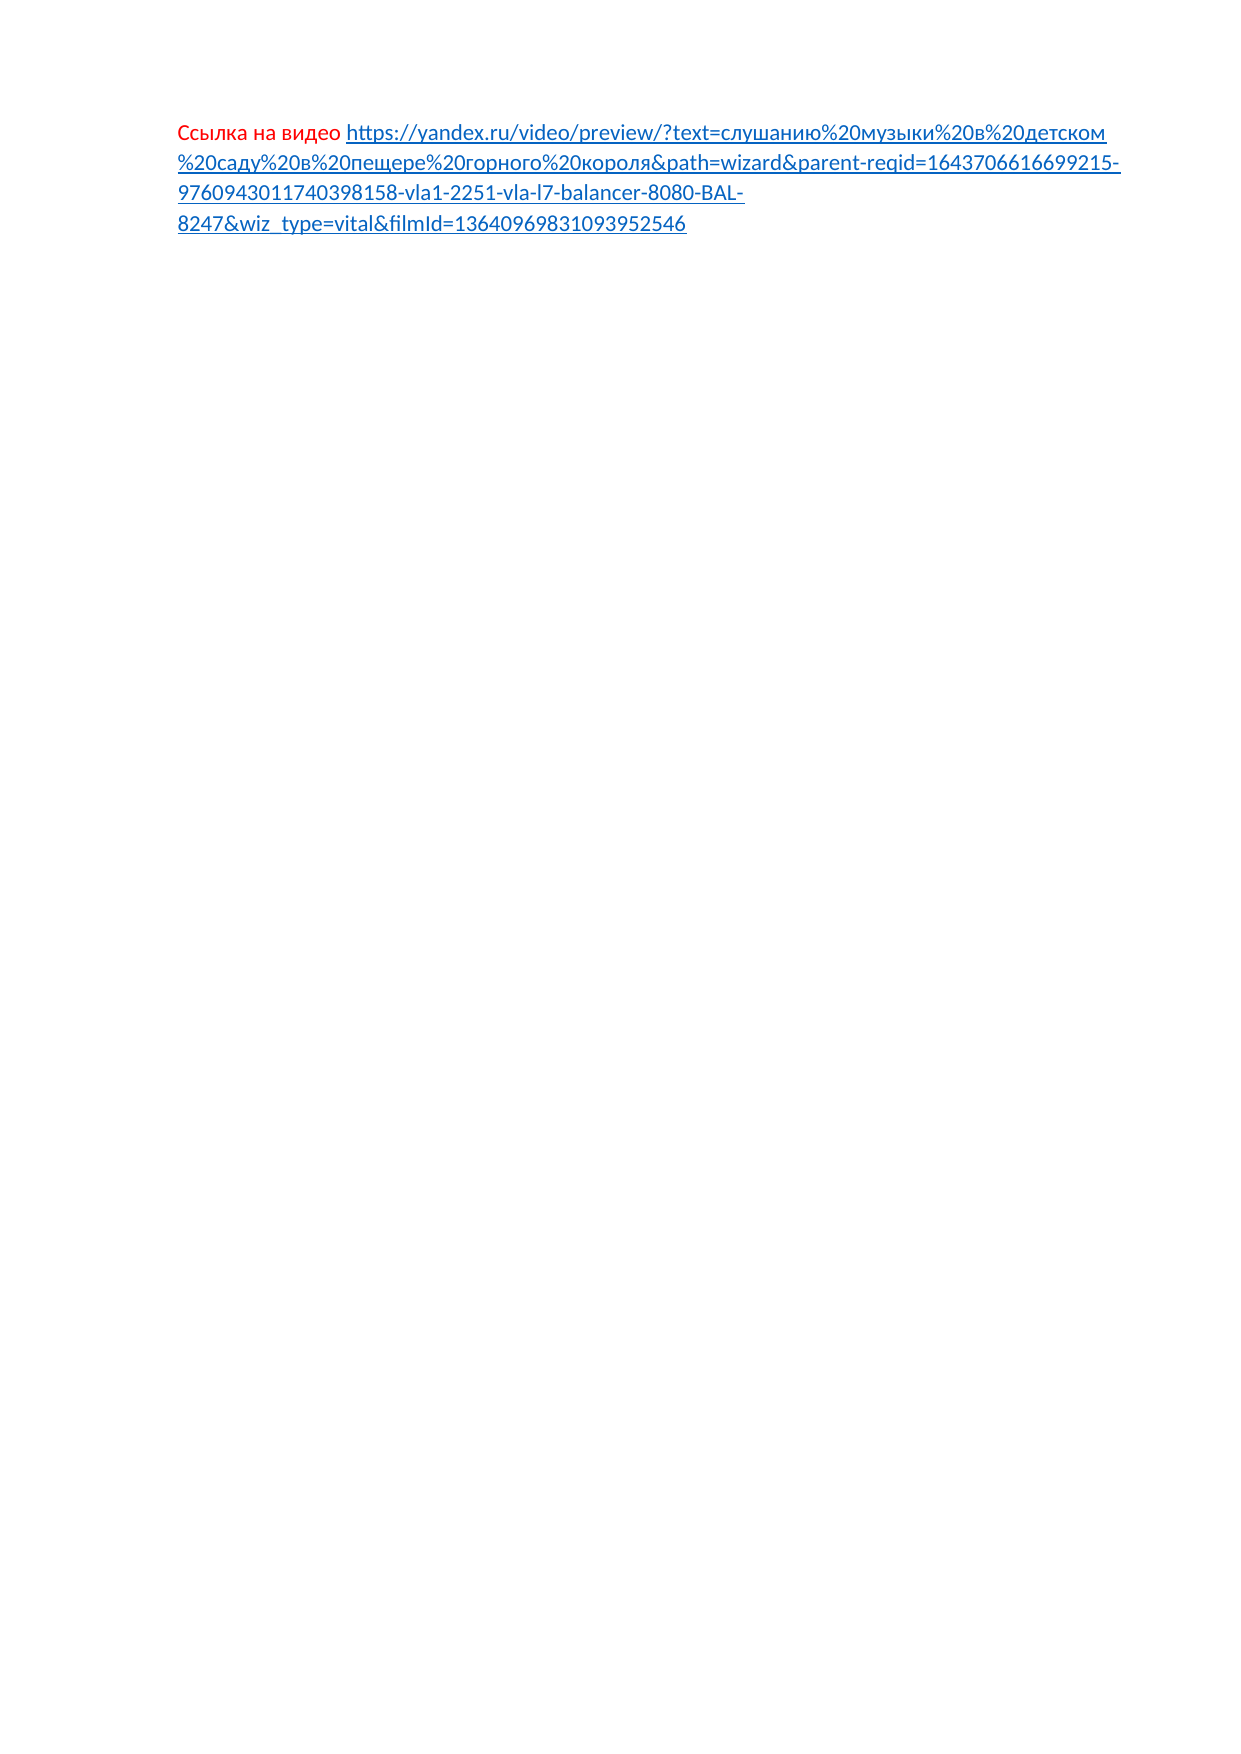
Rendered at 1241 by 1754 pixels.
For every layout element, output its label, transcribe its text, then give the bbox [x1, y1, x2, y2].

text Ссылка на видео https://yandex.ru/video/preview/?text=слушанию%20музыки%20в%20детском%20саду%20в%20пещере%20горного%20короля&path=wizard&parent-reqid=1643706616699215-9760943011740398158-vla1-2251-vla-l7-balancer-8080-BAL-8247&wiz_type=vital&filmId=13640969831093952546 [177, 118, 1152, 237]
